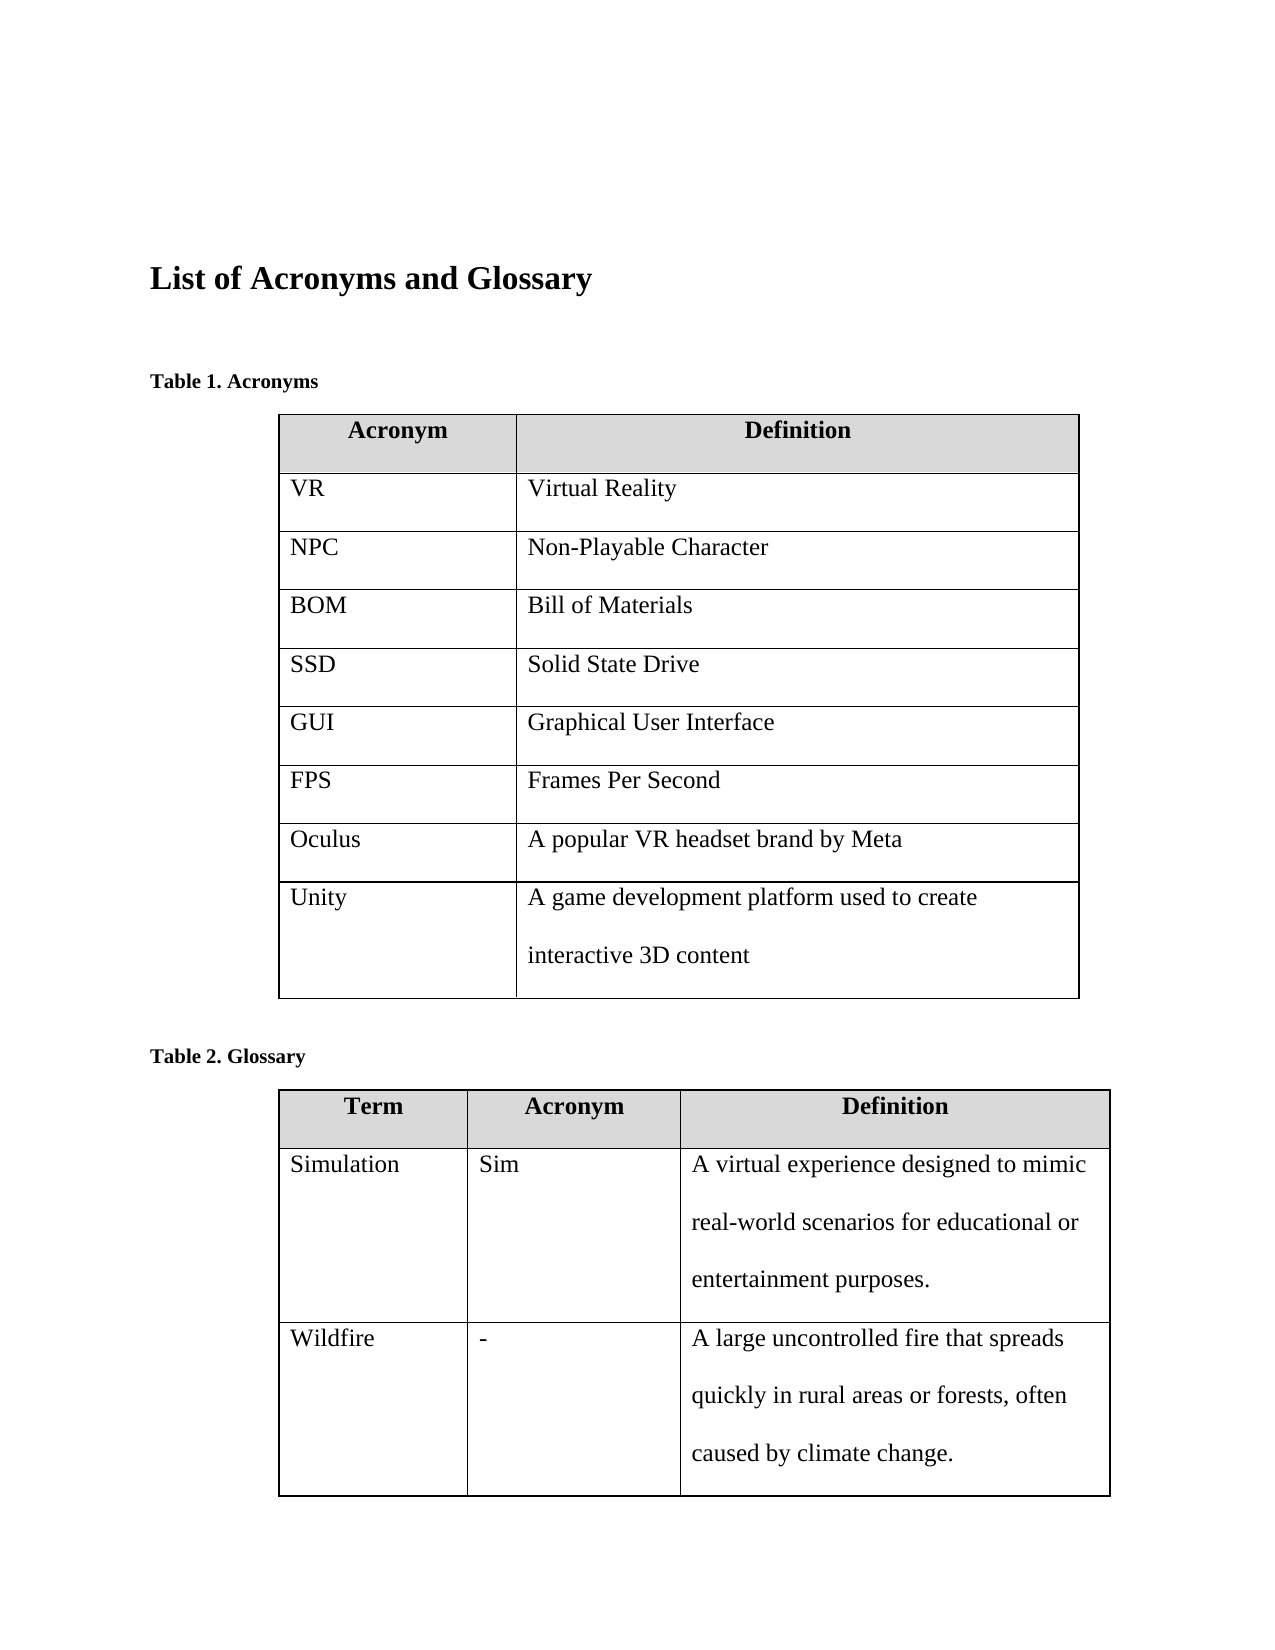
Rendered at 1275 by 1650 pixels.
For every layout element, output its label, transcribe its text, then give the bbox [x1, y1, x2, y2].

table_cell Virtual Reality [517, 474, 1078, 531]
table_cell Unity [280, 883, 516, 997]
table_cell Wildfire [280, 1323, 467, 1495]
text Table 1. Acronyms [150, 368, 1125, 393]
table_cell Simulation [280, 1149, 467, 1322]
table_cell NPC [280, 532, 516, 589]
table_header Definition [681, 1091, 1109, 1148]
table_cell Solid State Drive [517, 649, 1078, 706]
table_cell BOM [280, 590, 516, 648]
table_cell Bill of Materials [517, 590, 1078, 648]
table_cell A virtual experience designed to mimic real-world scenarios for educational or entertainment purposes. [681, 1149, 1109, 1322]
table_cell A popular VR headset brand by Meta [517, 824, 1078, 881]
table_cell GUI [280, 707, 516, 764]
list List of Acronyms and Glossary [150, 258, 1125, 318]
table_cell Non-Playable Character [517, 532, 1078, 589]
table_header Term [280, 1091, 467, 1148]
table_cell Sim [468, 1149, 680, 1322]
table_cell A game development platform used to create interactive 3D content [517, 883, 1078, 997]
table_cell A large uncontrolled fire that spreads quickly in rural areas or forests, often caused by climate change. [681, 1323, 1109, 1495]
table_cell - [468, 1323, 680, 1495]
table_cell SSD [280, 649, 516, 706]
text Table 2. Glossary [150, 1044, 1125, 1068]
table_cell Oculus [280, 824, 516, 881]
table_header Definition [517, 415, 1078, 472]
table_header Acronym [468, 1091, 680, 1148]
table_cell FPS [280, 766, 516, 823]
table_cell Graphical User Interface [517, 707, 1078, 764]
table_header Acronym [280, 415, 516, 472]
table_cell Frames Per Second [517, 766, 1078, 823]
table_cell VR [280, 474, 516, 531]
